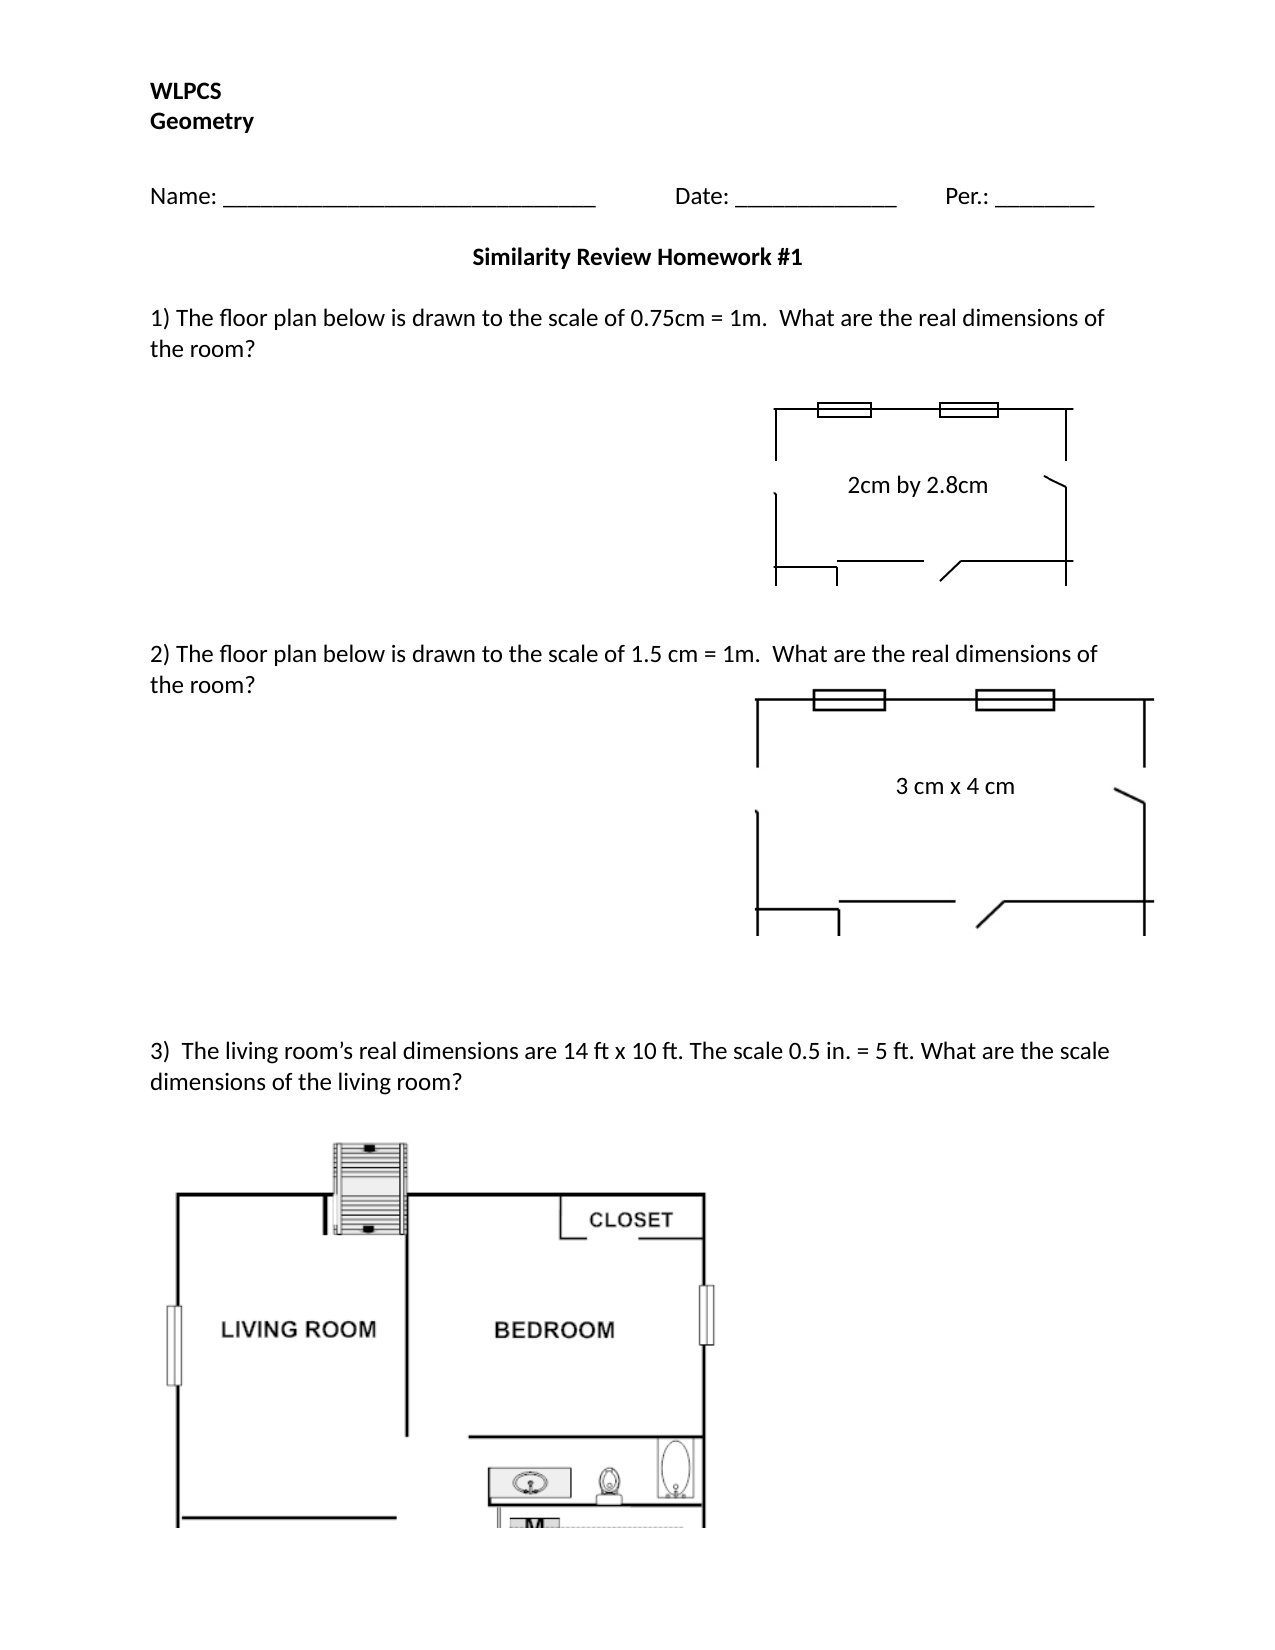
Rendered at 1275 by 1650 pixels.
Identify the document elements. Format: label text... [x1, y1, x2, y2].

text Similarity Review Homework #1 [150, 242, 1125, 272]
text 2) The floor plan below is drawn to the scale of 1.5 cm = 1m. What are the real dimensions of the room? [150, 638, 1125, 699]
text 3) The living room’s real dimensions are 14 ft x 10 ft. The scale 0.5 in. = 5 ft. What are the scale dimensions of the living room? [150, 1035, 1125, 1096]
picture [773, 396, 1074, 586]
text Name: ______________________________ Date: _____________ Per.: ________ [150, 181, 1125, 211]
picture [754, 682, 1155, 936]
text 1) The floor plan below is drawn to the scale of 0.75cm = 1m. What are the real dimensions of the room? [150, 303, 1125, 364]
picture [150, 1126, 726, 1528]
